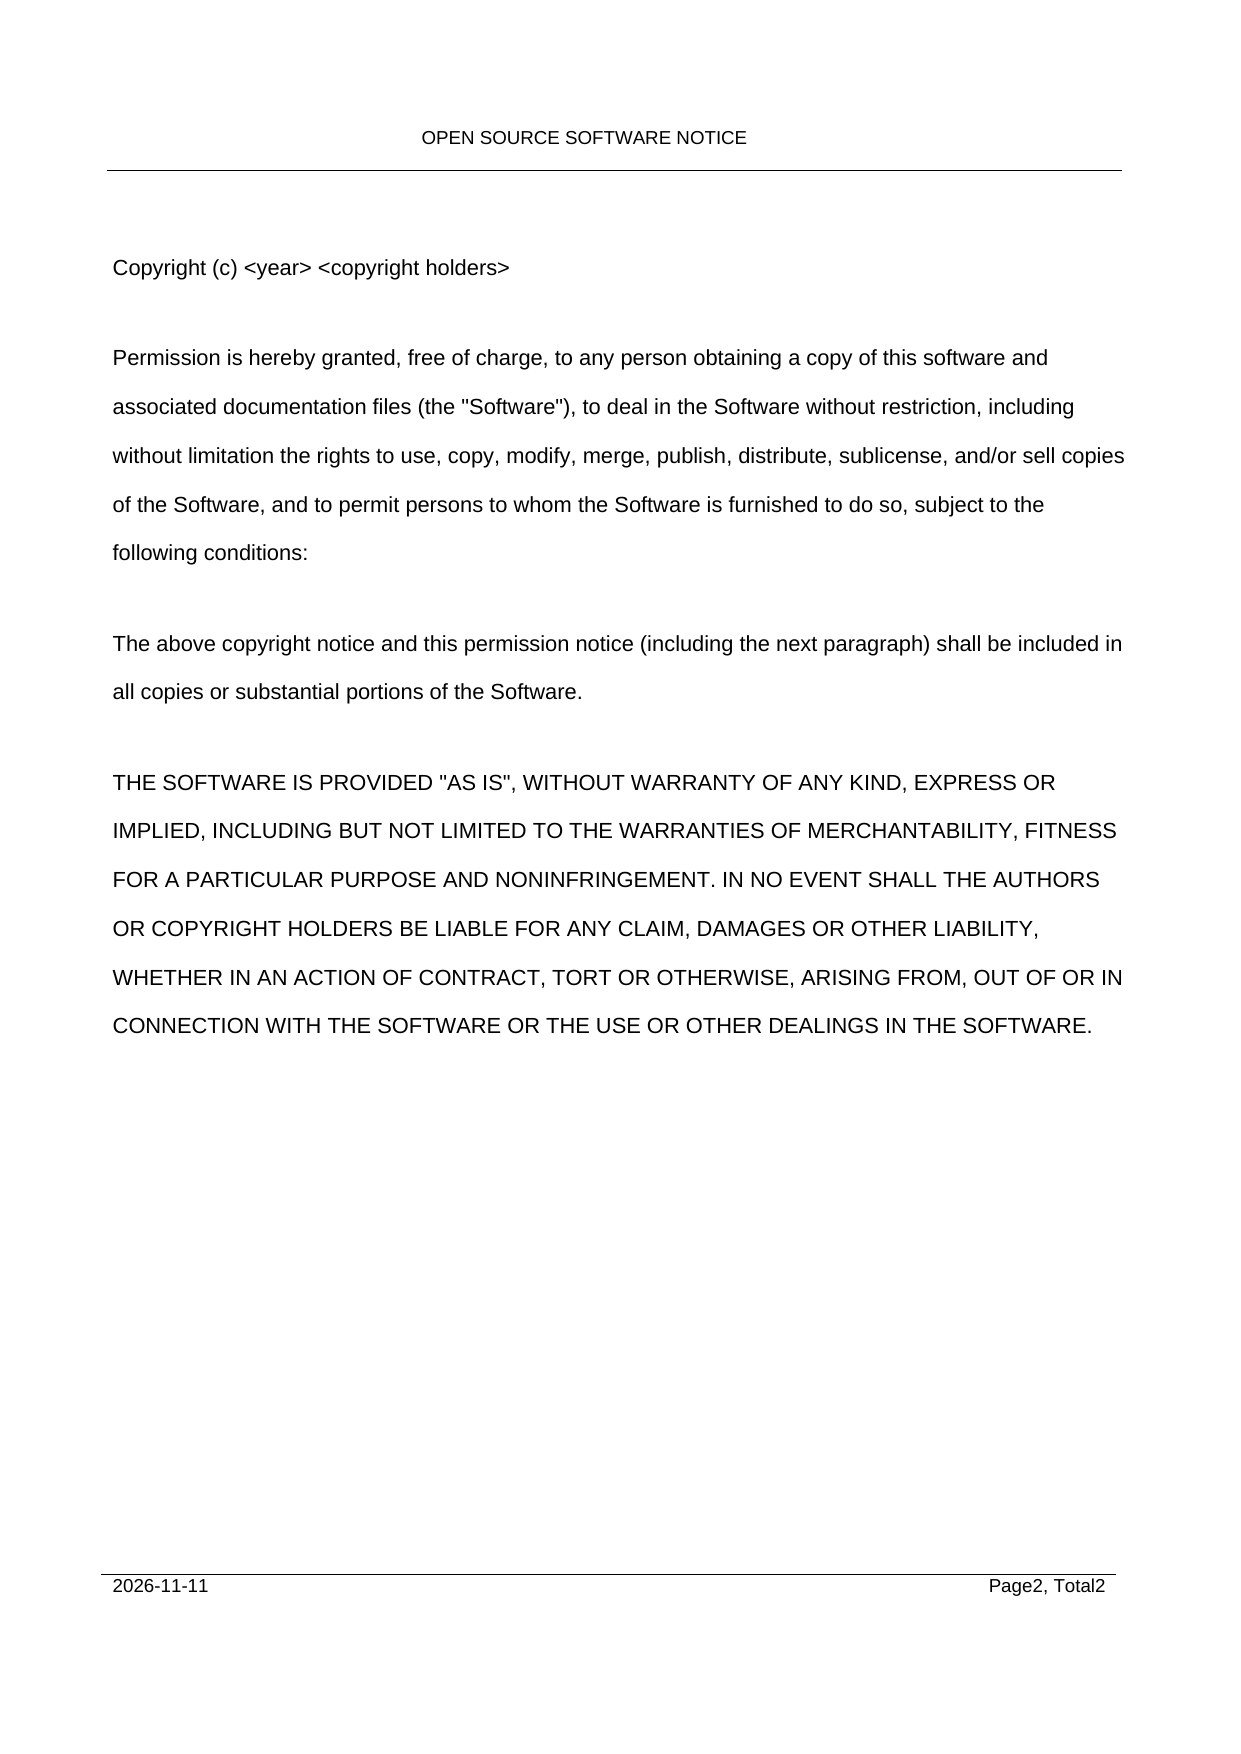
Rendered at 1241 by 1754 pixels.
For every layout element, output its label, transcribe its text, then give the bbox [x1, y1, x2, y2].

text The above copyright notice and this permission notice (including the next paragraph) shall be included in all copies or substantial portions of the Software. [112, 627, 1128, 708]
text THE SOFTWARE IS PROVIDED "AS IS", WITHOUT WARRANTY OF ANY KIND, EXPRESS OR IMPLIED, INCLUDING BUT NOT LIMITED TO THE WARRANTIES OF MERCHANTABILITY, FITNESS FOR A PARTICULAR PURPOSE AND NONINFRINGEMENT. IN NO EVENT SHALL THE AUTHORS OR COPYRIGHT HOLDERS BE LIABLE FOR ANY CLAIM, DAMAGES OR OTHER LIABILITY, WHETHER IN AN ACTION OF CONTRACT, TORT OR OTHERWISE, ARISING FROM, OUT OF OR IN CONNECTION WITH THE SOFTWARE OR THE USE OR OTHER DEALINGS IN THE SOFTWARE. [112, 766, 1128, 1042]
text Copyright (c) <year> <copyright holders> [112, 251, 1128, 284]
text Permission is hereby granted, free of charge, to any person obtaining a copy of this software and associated documentation files (the "Software"), to deal in the Software without restriction, including without limitation the rights to use, copy, modify, merge, publish, distribute, sublicense, and/or sell copies of the Software, and to permit persons to whom the Software is furnished to do so, subject to the following conditions: [112, 342, 1128, 569]
